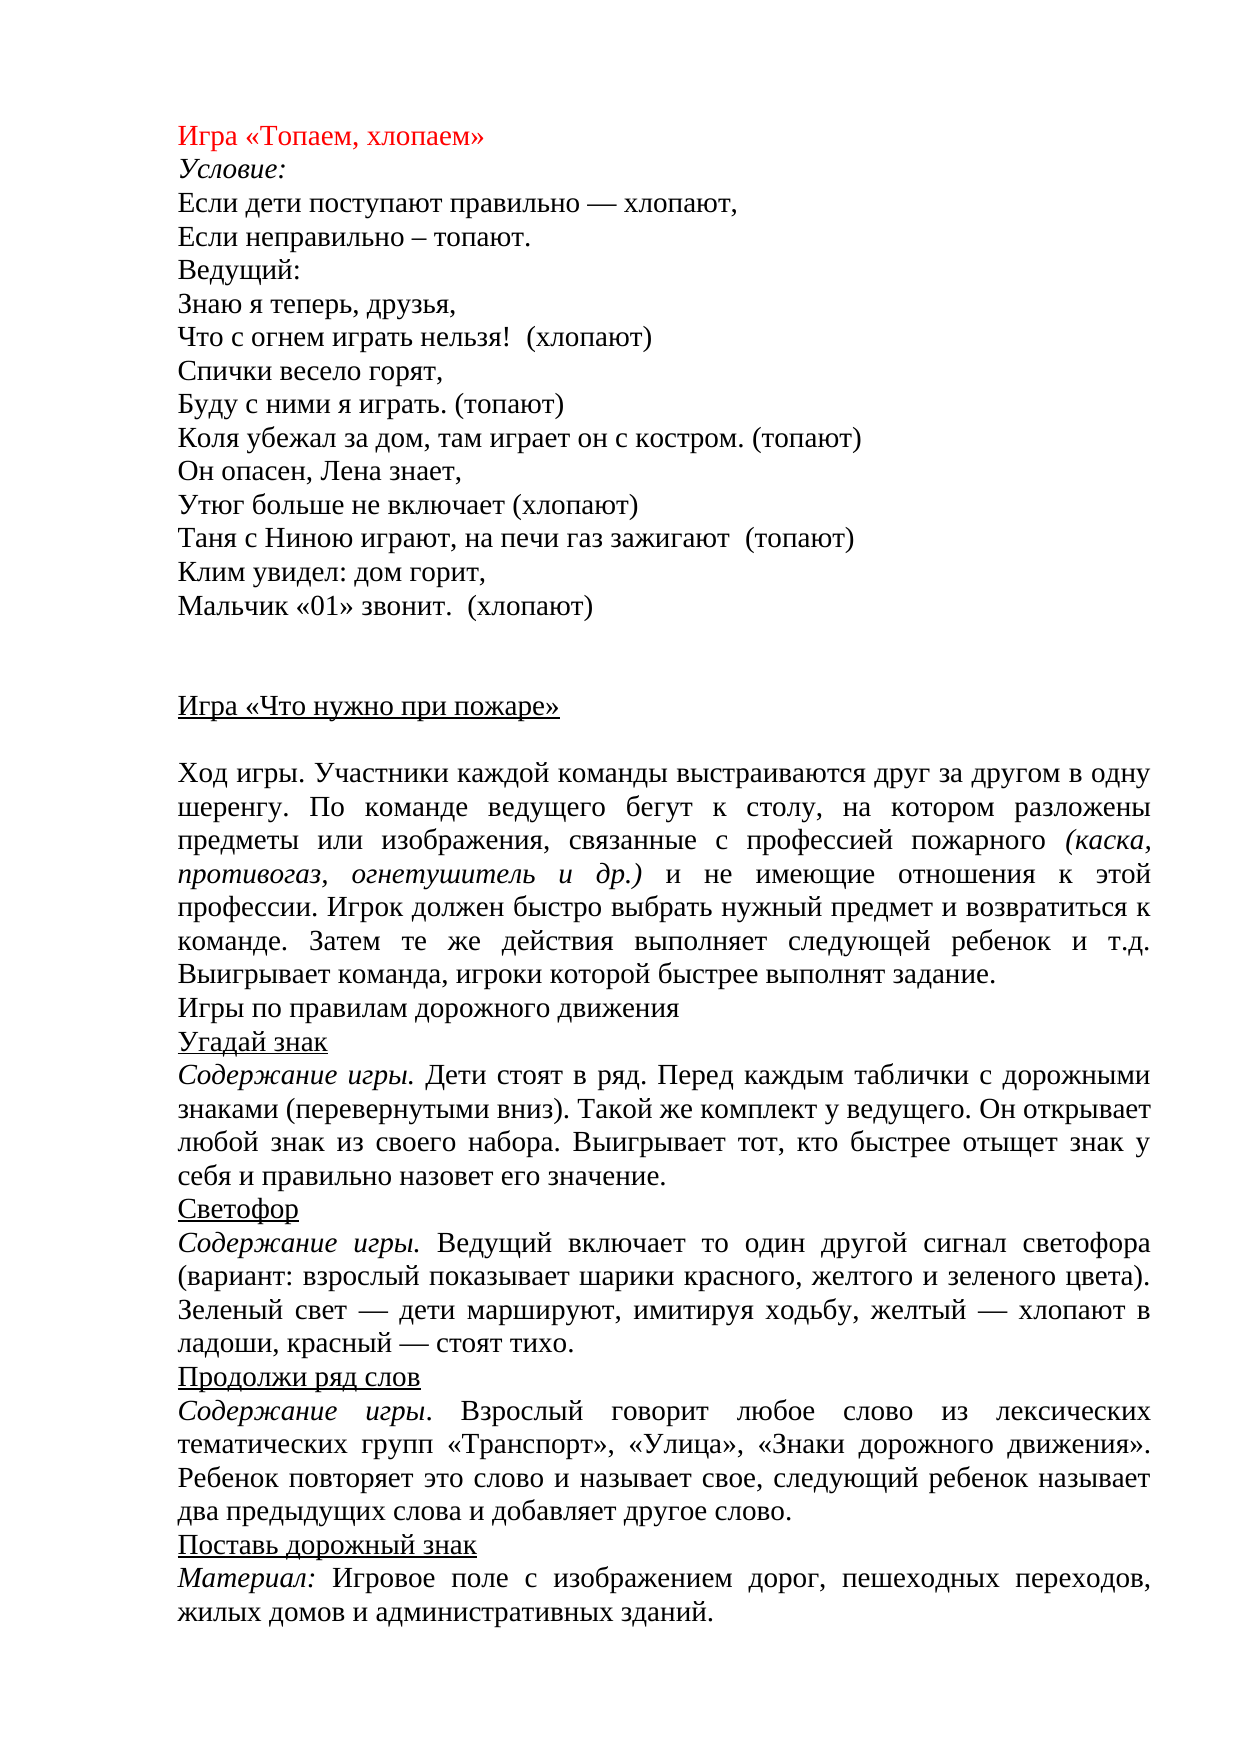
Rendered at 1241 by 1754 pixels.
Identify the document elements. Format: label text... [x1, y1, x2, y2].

text Угадай знак [177, 1024, 1152, 1057]
text Содержание игры. Взрослый говорит любое слово из лексических тематических групп «Транспорт», «Улица», «Знаки дорожного движения». Ребенок повторяет это слово и называет свое, следующий ребенок называет два предыдущих слова и добавляет другое слово. [177, 1393, 1152, 1527]
text Игра «Что нужно при пожаре» [177, 688, 1152, 722]
text Поставь дорожный знак [177, 1527, 1152, 1560]
text Утюг больше не включает (хлопают) [177, 487, 1152, 521]
text Мальчик «01» звонит. (хлопают) [177, 588, 1152, 621]
text Клим увидел: дом горит, [177, 554, 1152, 588]
text Материал: Игровое поле с изображением дорог, пешеходных переходов, жилых домов и административных зданий. [177, 1560, 1152, 1627]
text Спички весело горят, [177, 353, 1152, 386]
text Знаю я теперь, друзья, [177, 286, 1152, 319]
text Светофор [177, 1191, 1152, 1225]
text Коля убежал за дом, там играет он с костром. (топают) [177, 420, 1152, 453]
text Продолжи ряд слов [177, 1359, 1152, 1393]
text Ведущий: [177, 252, 1152, 286]
text Он опасен, Лена знает, [177, 453, 1152, 487]
text Буду с ними я играть. (топают) [177, 386, 1152, 420]
text Содержание игры. Ведущий включает то один другой сигнал светофора (вариант: взрослый показывает шарики красного, желтого и зеленого цвета). Зеленый свет — дети маршируют, имитируя ходьбу, желтый — хлопают в ладоши, красный — стоят тихо. [177, 1225, 1152, 1359]
text Что с огнем играть нельзя! (хлопают) [177, 319, 1152, 353]
text Игры по правилам дорожного движения [177, 990, 1152, 1024]
text Если неправильно – топают. [177, 219, 1152, 252]
text Ход игры. Участники каждой команды выстраиваются друг за другом в одну шеренгу. По команде ведущего бегут к столу, на котором разложены предметы или изображения, связанные с профессией пожарного (каска, противогаз, огнетушитель и др.) и не имеющие отношения к этой профессии. Игрок должен быстро выбрать нужный предмет и возвратиться к команде. Затем те же действия выполняет следующей ребенок и т.д. Выигрывает команда, игроки которой быстрее выполнят задание. [177, 755, 1152, 990]
text Таня с Ниною играют, на печи газ зажигают (топают) [177, 521, 1152, 554]
text Если дети поступают правильно — хлопают, [177, 185, 1152, 219]
text Игра «Топаем, хлопаем» [177, 118, 1152, 152]
text Условие: [177, 152, 1152, 185]
text Содержание игры. Дети стоят в ряд. Перед каждым таблички с дорожными знаками (перевернутыми вниз). Такой же комплект у ведущего. Он открывает любой знак из своего набора. Выигрывает тот, кто быстрее отыщет знак у себя и правильно назовет его значение. [177, 1057, 1152, 1191]
